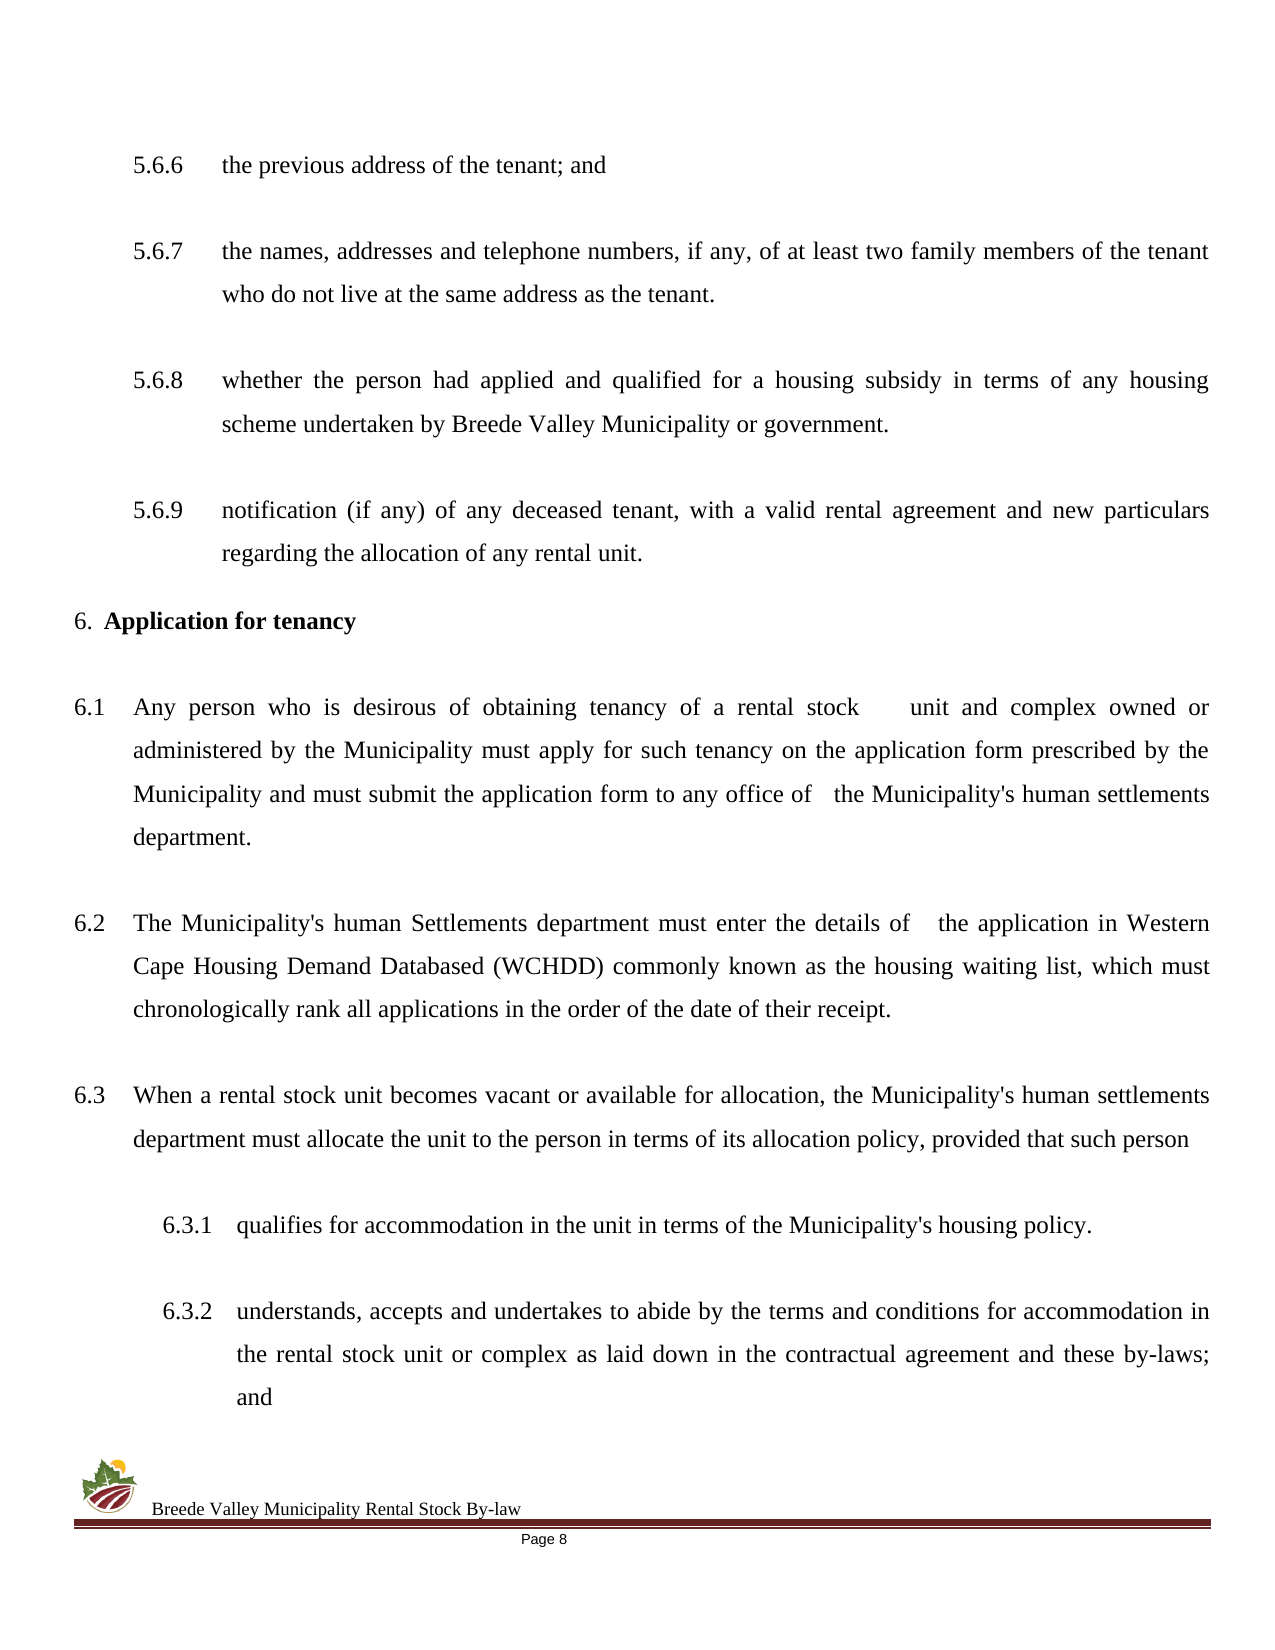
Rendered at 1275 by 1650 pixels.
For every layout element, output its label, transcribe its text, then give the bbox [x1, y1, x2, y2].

text 5.6.8 whether the person had applied and qualified for a housing subsidy in terms of any housing scheme undertaken by Breede Valley Municipality or government. [133, 366, 1211, 437]
text 6.3.1 qualifies for accommodation in the unit in terms of the Municipality's housing policy. [162, 1210, 1211, 1239]
text 6.1 Any person who is desirous of obtaining tenancy of a rental stock unit and complex owned or administered by the Municipality must apply for such tenancy on the application form prescribed by the Municipality and must submit the application form to any office of the Municipality's human settlements department. [74, 692, 1211, 851]
text 5.6.7 the names, addresses and telephone numbers, if any, of at least two family members of the tenant who do not live at the same address as the tenant. [133, 236, 1211, 308]
text 6.3 When a rental stock unit becomes vacant or available for allocation, the Municipality's human settlements department must allocate the unit to the person in terms of its allocation policy, provided that such person [74, 1081, 1211, 1152]
subtitle 6. Application for tenancy [74, 606, 1211, 635]
text 6.3.2 understands, accepts and undertakes to abide by the terms and conditions for accommodation in the rental stock unit or complex as laid down in the contractual agreement and these by-laws; and [162, 1296, 1211, 1411]
text 5.6.6 the previous address of the tenant; and [133, 150, 1211, 179]
text 6.2 The Municipality's human Settlements department must enter the details of the application in Western Cape Housing Demand Databased (WCHDD) commonly known as the housing waiting list, which must chronologically rank all applications in the order of the date of their receipt. [74, 908, 1211, 1023]
text 5.6.9 notification (if any) of any deceased tenant, with a valid rental agreement and new particulars regarding the allocation of any rental unit. [133, 495, 1211, 567]
